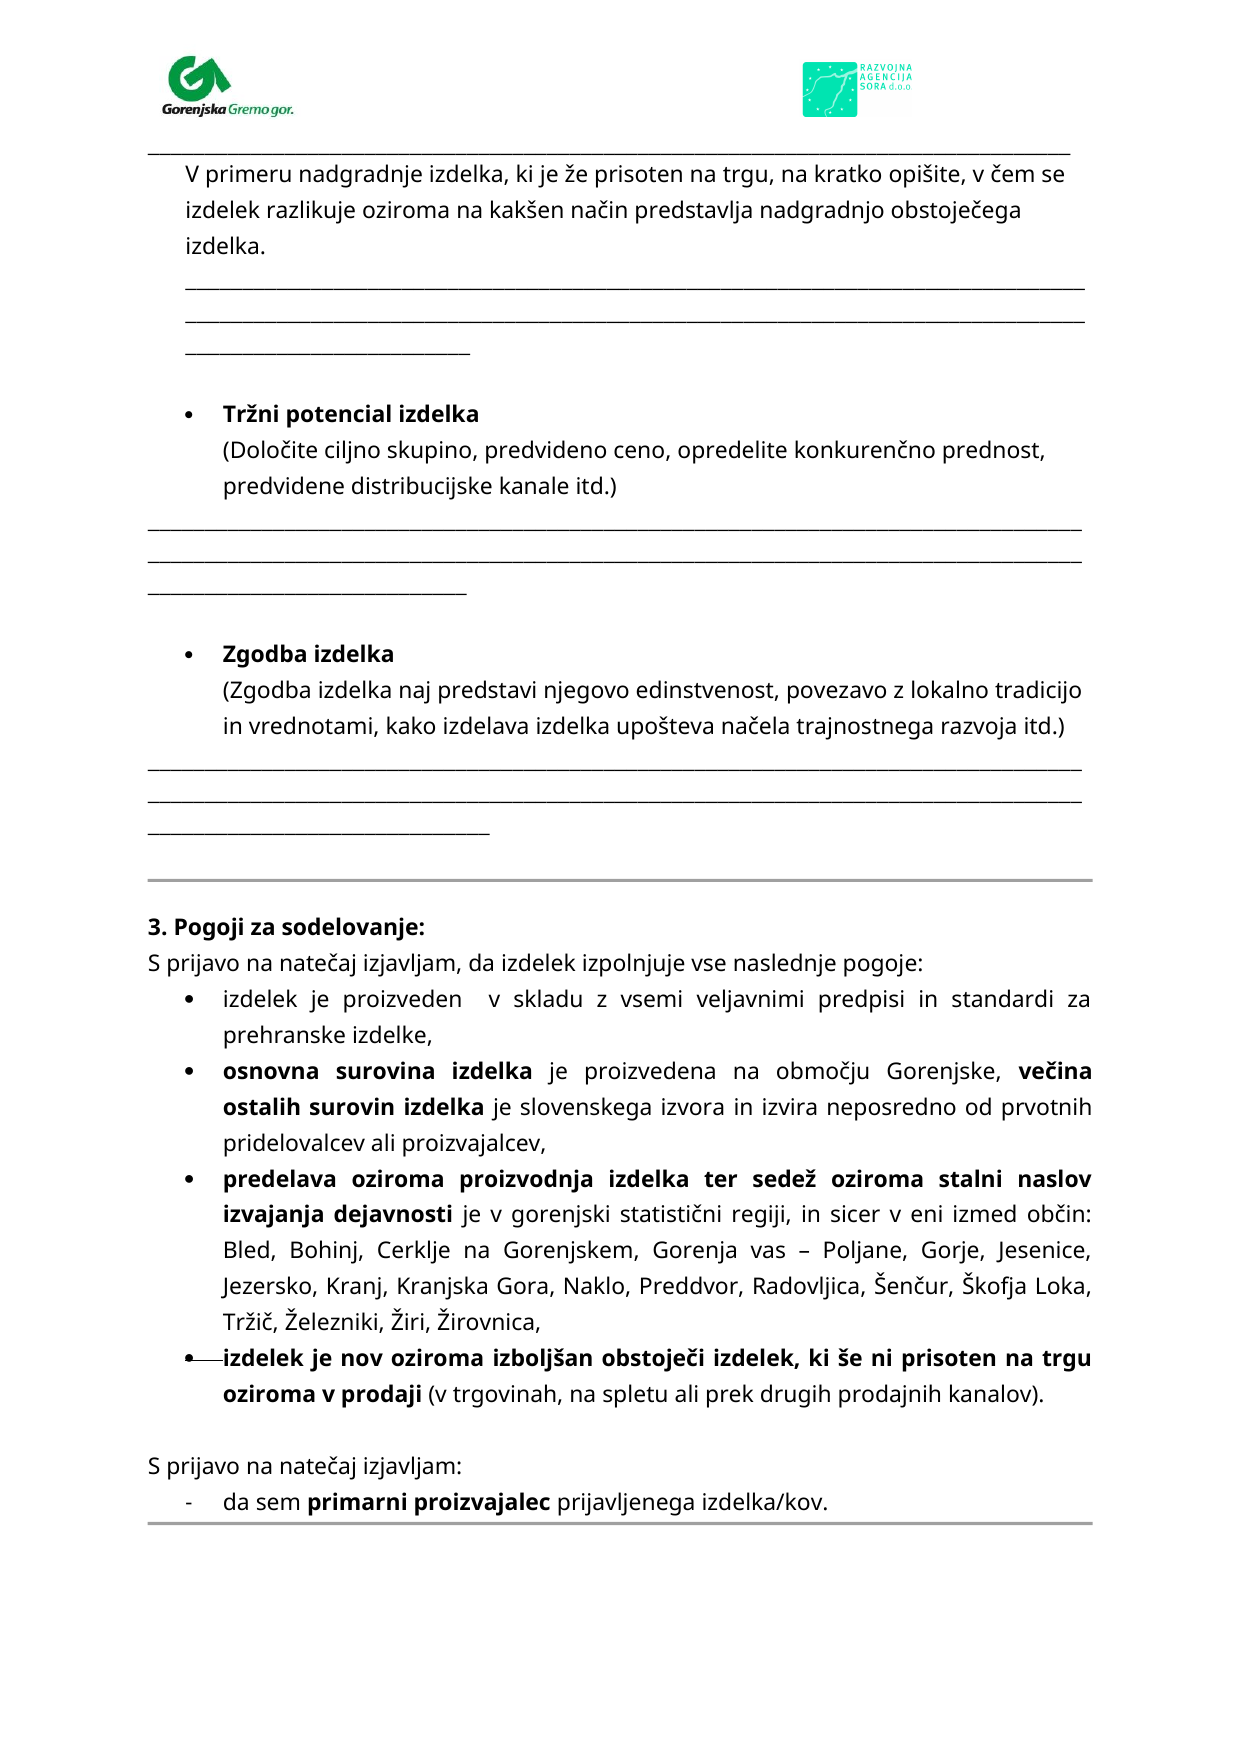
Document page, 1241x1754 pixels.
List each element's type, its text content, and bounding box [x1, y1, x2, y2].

list Tržni potencial izdelka (Določite ciljno skupino, predvideno ceno, opredelite konkurenčno prednost, predvidene distribucijske kanale itd.) [185, 398, 1093, 501]
list Zgodba izdelka (Zgodba izdelka naj predstavi njegovo edinstvenost, povezavo z lokalno tradicijo in vrednotami, kako izdelava izdelka upošteva načela trajnostnega razvoja itd.) [185, 638, 1093, 742]
list izdelek je nov oziroma izboljšan obstoječi izdelek, ki še ni prisoten na trgu oziroma v prodaji (v trgovinah, na spletu ali prek drugih prodajnih kanalov). [185, 1342, 1093, 1409]
text V primeru nadgradnje izdelka, ki je že prisoten na trgu, na kratko opišite, v čem se izdelek razlikuje oziroma na kakšen način predstavlja nadgradnjo obstoječega izdelka. [185, 158, 1093, 261]
list izdelek je proizveden v skladu z vsemi veljavnimi predpisi in standardi za prehranske izdelke, [185, 983, 1093, 1050]
list osnovna surovina izdelka je proizvedena na območju Gorenjske, večina ostalih surovin izdelka je slovenskega izvora in izvira neposredno od prvotnih pridelovalcev ali proizvajalcev, [185, 1055, 1093, 1158]
text 3. Pogoji za sodelovanje: S prijavo na natečaj izjavljam, da izdelek izpolnjuje vse naslednje pogoje: [148, 911, 1093, 978]
list da sem primarni proizvajalec prijavljenega izdelka/kov. [185, 1486, 1093, 1517]
list predelava oziroma proizvodnja izdelka ter sedež oziroma stalni naslov izvajanja dejavnosti je v gorenjski statistični regiji, in sicer v eni izmed občin: Bled, Bohinj, Cerklje na Gorenjskem, Gorenja vas – Poljane, Gorje, Jesenice, Jezersko, Kranj, Kranjska Gora, Naklo, Preddvor, Radovljica, Šenčur, Škofja Loka, Tržič, Železniki, Žiri, Žirovnica, [185, 1162, 1093, 1337]
text S prijavo na natečaj izjavljam: [148, 1450, 1093, 1481]
picture [799, 59, 912, 117]
picture [147, 44, 301, 119]
